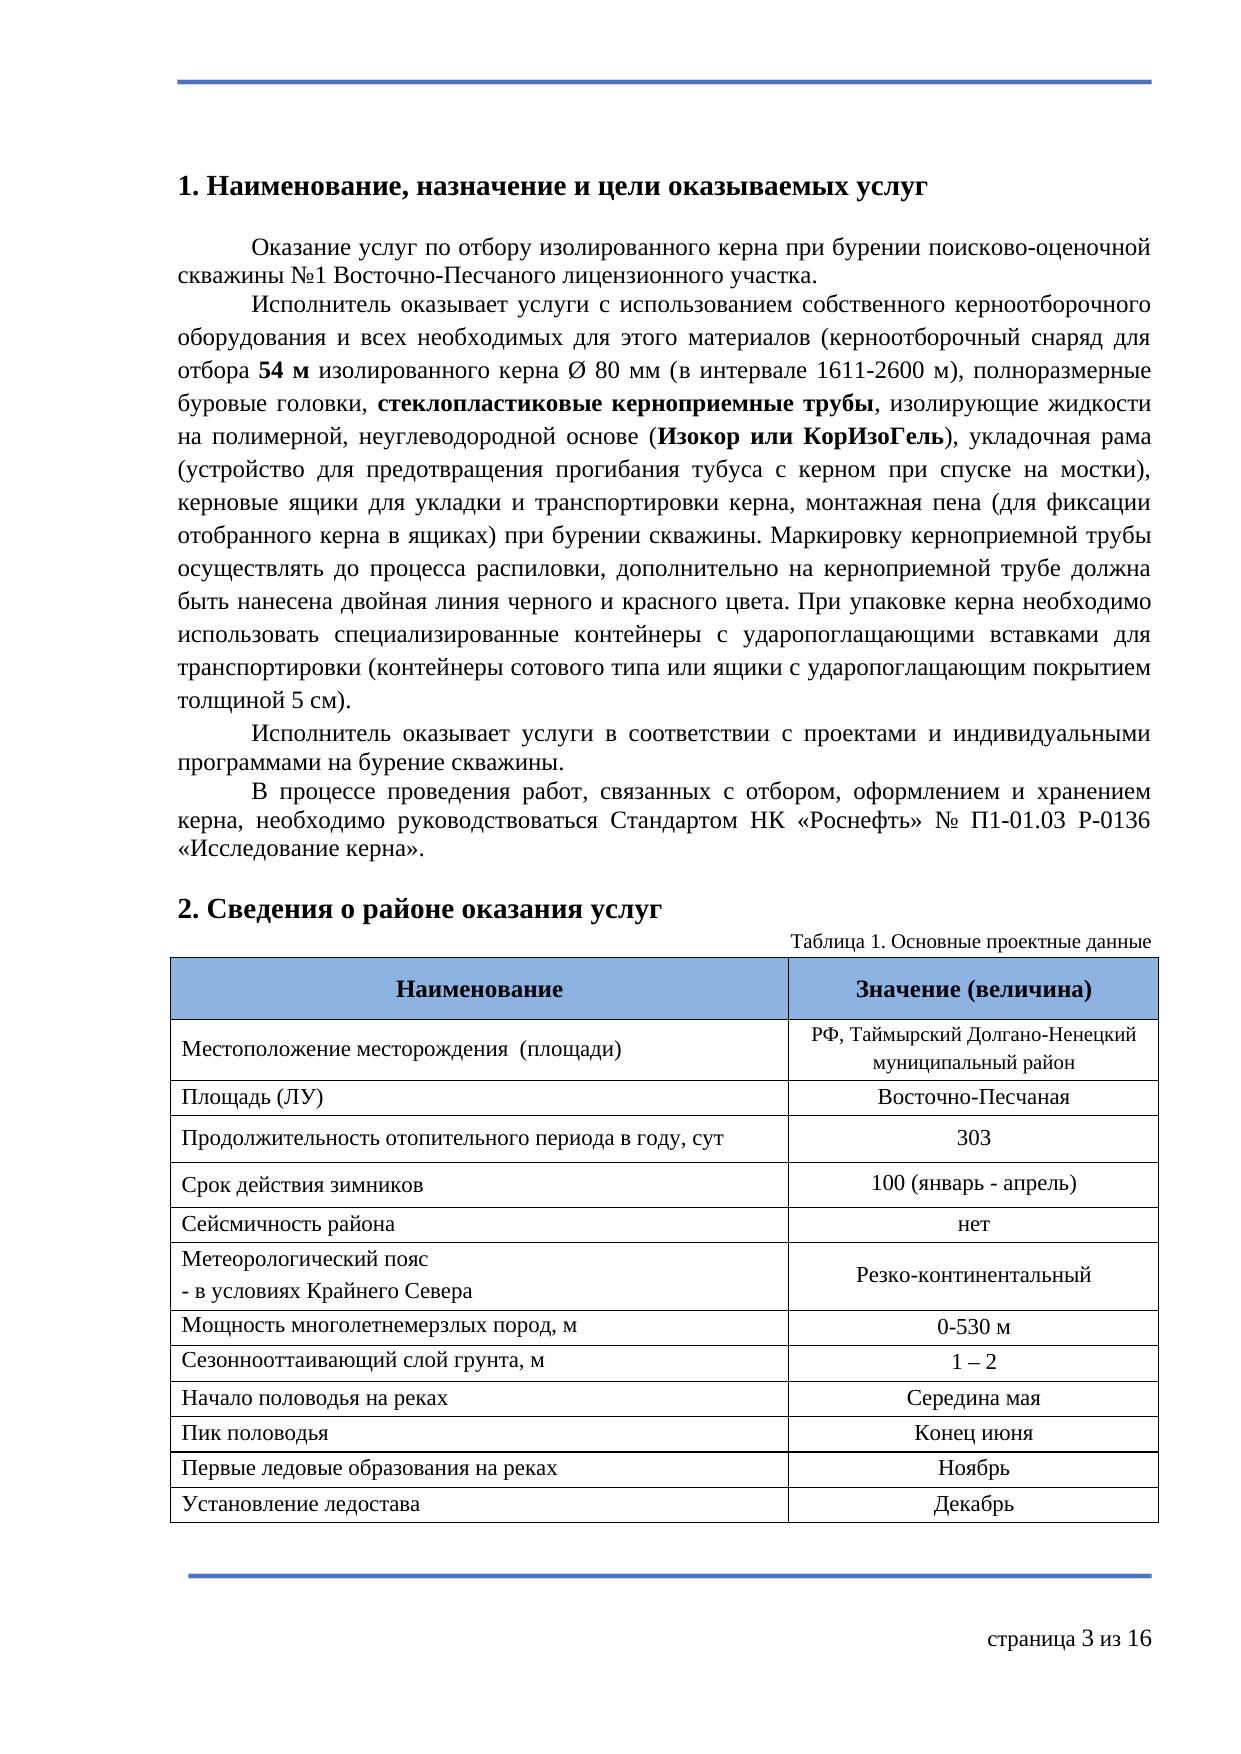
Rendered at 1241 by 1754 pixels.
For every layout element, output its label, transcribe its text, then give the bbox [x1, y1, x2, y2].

table_header Наименование [171, 958, 788, 1019]
table_cell Начало половодья на реках [171, 1382, 788, 1416]
subtitle 2. Сведения о районе оказания услуг [177, 891, 1152, 924]
table_cell Резко-континентальный [789, 1243, 1158, 1310]
table_cell 303 [789, 1116, 1158, 1162]
subtitle 1. Наименование, назначение и цели оказываемых услуг [177, 168, 1152, 202]
table_cell 100 (январь - апрель) [789, 1163, 1158, 1207]
table_cell Местоположение месторождения (площади) [171, 1020, 788, 1079]
table_cell Декабрь [789, 1488, 1158, 1522]
table_cell Продолжительность отопительного периода в году, сут [171, 1116, 788, 1162]
table_header Значение (величина) [789, 958, 1158, 1019]
table_cell Пик половодья [171, 1417, 788, 1451]
table_cell Первые ледовые образования на реках [171, 1453, 788, 1487]
table_cell Срок действия зимников [171, 1163, 788, 1207]
table_cell Ноябрь [789, 1453, 1158, 1487]
table_cell Установление ледостава [171, 1488, 788, 1522]
table_cell Метеорологический пояс - в условиях Крайнего Севера [171, 1243, 788, 1310]
table_cell Середина мая [789, 1382, 1158, 1416]
table_cell Площадь (ЛУ) [171, 1081, 788, 1115]
text Исполнитель оказывает услуги с использованием собственного керноотборочного оборудования и всех необходимых для этого материалов (керноотборочный снаряд для отбора 54 м изолированного керна Ø 80 мм (в интервале 1611-2600 м), полноразмерные буровые головки, стеклопластиковые керноприемные трубы, изолирующие жидкости на полимерной, неуглеводородной основе (Изокор или КорИзоГель), укладочная рама (устройство для предотвращения прогибания тубуса с керном при спуске на мостки), керновые ящики для укладки и транспортировки керна, монтажная пена (для фиксации отобранного керна в ящиках) при бурении скважины. Маркировку керноприемной трубы осуществлять до процесса распиловки, дополнительно на керноприемной трубе должна быть нанесена двойная линия черного и красного цвета. При упаковке керна необходимо использовать специализированные контейнеры с ударопоглащающими вставками для транспортировки (контейнеры сотового типа или ящики с ударопоглащающим покрытием толщиной 5 см). [177, 289, 1152, 714]
text Таблица 1. Основные проектные данные [177, 929, 1152, 953]
table_cell Восточно-Песчаная [789, 1081, 1158, 1115]
text Исполнитель оказывает услуги в соответствии с проектами и индивидуальными программами на бурение скважины. [177, 718, 1152, 776]
text Оказание услуг по отбору изолированного керна при бурении поисково-оценочной скважины №1 Восточно-Песчаного лицензионного участка. [177, 232, 1152, 289]
table_cell 0-530 м [789, 1311, 1158, 1345]
table_cell нет [789, 1208, 1158, 1242]
table_cell Сезоннооттаивающий слой грунта, м [171, 1346, 788, 1381]
table_cell Сейсмичность района [171, 1208, 788, 1242]
table_cell Конец июня [789, 1417, 1158, 1451]
table_cell 1 – 2 [789, 1346, 1158, 1381]
table_cell Мощность многолетнемерзлых пород, м [171, 1311, 788, 1345]
table_cell РФ, Таймырский Долгано-Ненецкий муниципальный район [789, 1020, 1158, 1079]
text В процессе проведения работ, связанных с отбором, оформлением и хранением керна, необходимо руководствоваться Стандартом НК «Роснефть» № П1-01.03 Р-0136 «Исследование керна». [177, 776, 1152, 862]
